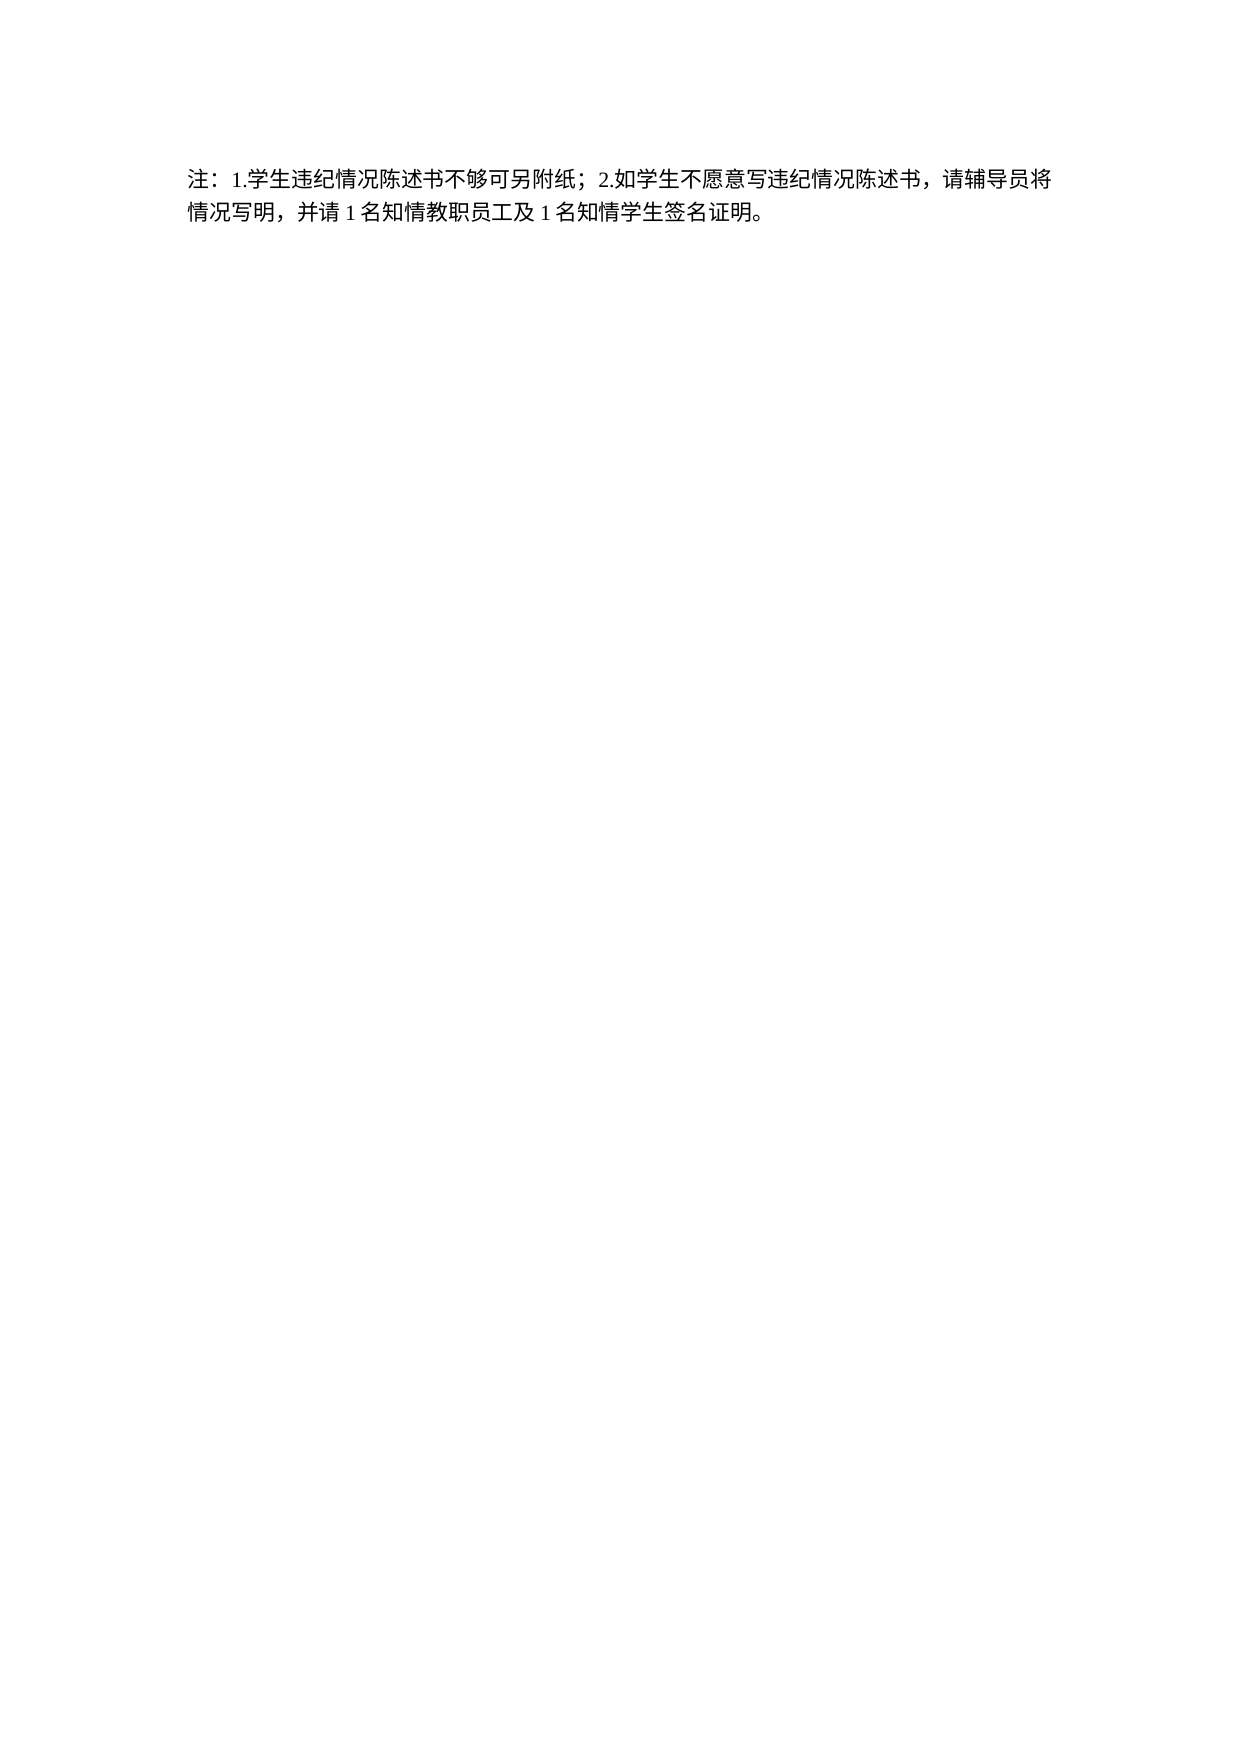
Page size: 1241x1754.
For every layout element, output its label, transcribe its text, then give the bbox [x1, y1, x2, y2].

text 注：1.学生违纪情况陈述书不够可另附纸；2.如学生不愿意写违纪情况陈述书，请辅导员将情况写明，并请1名知情教职员工及1名知情学生签名证明。 [187, 162, 1053, 227]
